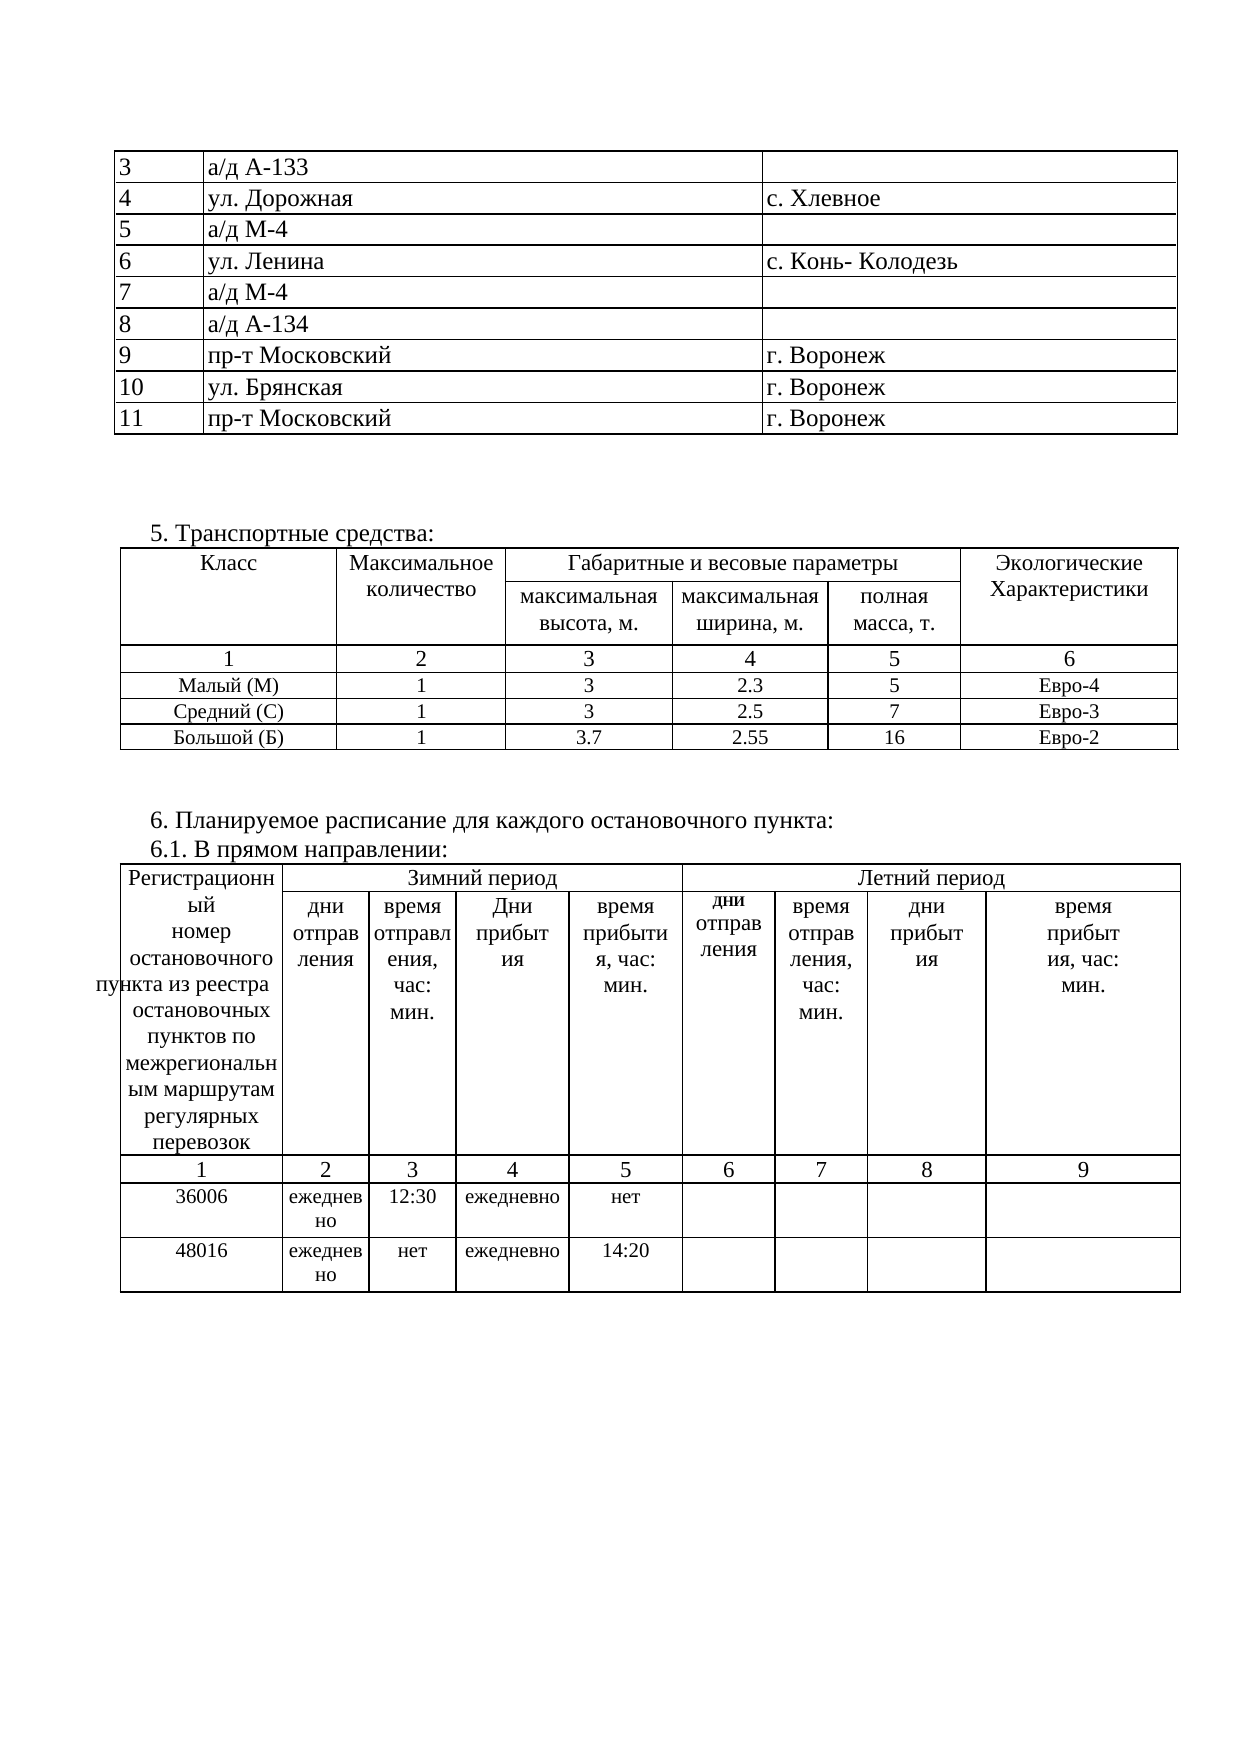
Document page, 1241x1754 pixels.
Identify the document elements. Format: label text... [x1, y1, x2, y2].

table_cell полная масса, т. [829, 582, 960, 644]
table_cell с. Конь- Колодезь [763, 244, 1177, 276]
table_cell 1 [337, 725, 505, 749]
table_cell 9 [115, 340, 203, 370]
table_header Регистрационный номер остановочного пункта из реестра остановочных пунктов по межрегиональным маршрутам регулярных перевозок [121, 865, 282, 1154]
table_cell [776, 1184, 867, 1237]
table_cell [763, 276, 1177, 307]
table_cell ДНИ отправ ления [683, 892, 774, 1154]
table_cell 6 [683, 1156, 774, 1182]
table_cell Дни прибыт ия [457, 892, 568, 1154]
table_cell а/д А-134 [204, 309, 762, 339]
table_cell [987, 1238, 1180, 1291]
table_cell Евро-3 [961, 699, 1177, 723]
table_cell [763, 307, 1177, 339]
table_cell 3 [115, 152, 203, 181]
table_cell 2 [337, 646, 505, 672]
table_cell 5 [829, 673, 960, 697]
table_cell нет [570, 1184, 682, 1237]
table_cell 36006 [121, 1184, 282, 1237]
table_cell 8 [868, 1156, 985, 1182]
table_cell [683, 1184, 774, 1237]
table_cell время прибыт ия, час: мин. [987, 892, 1180, 1154]
table_cell 2.5 [673, 699, 827, 723]
table_cell г. Воронеж [763, 339, 1177, 370]
table_cell ежедневно [283, 1184, 368, 1237]
table_cell 3 [506, 673, 672, 697]
table_cell Евро-2 [961, 725, 1177, 749]
table_header Экологические Характеристики [961, 549, 1177, 644]
table_cell 2.55 [673, 725, 827, 749]
table_cell [868, 1184, 985, 1237]
table_header Максимальное количество [337, 549, 505, 644]
table_header Габаритные и весовые параметры [506, 549, 960, 581]
table_cell 5 [829, 646, 960, 672]
table_cell нет [370, 1238, 455, 1291]
table_cell время отправл ения, час: мин. [370, 892, 455, 1154]
text 6. Планируемое расписание для каждого остановочного пункта: [150, 805, 1090, 834]
table_cell 5 [115, 214, 203, 244]
table_cell с. Хлевное [763, 181, 1177, 213]
table_cell Евро-4 [961, 673, 1177, 697]
table_cell 7 [829, 699, 960, 723]
table_cell [683, 1238, 774, 1291]
table_cell 5 [570, 1156, 682, 1182]
table_cell [763, 152, 1177, 181]
table_header Летний период [683, 865, 1180, 891]
table_cell 6 [961, 646, 1177, 672]
table_cell 3 [506, 646, 672, 672]
table_cell 10 [115, 371, 203, 402]
text 5. Транспортные средства: [150, 518, 1090, 547]
table_cell 3 [370, 1156, 455, 1182]
table_cell Большой (Б) [121, 725, 336, 749]
table_cell 6 [115, 245, 203, 276]
table_cell 7 [776, 1156, 867, 1182]
table_cell 4 [673, 646, 827, 672]
table_cell Малый (М) [121, 673, 336, 697]
table_cell 7 [115, 277, 203, 307]
table_cell 11 [115, 403, 203, 433]
table_cell 8 [115, 308, 203, 339]
table_cell 16 [829, 725, 960, 749]
table_cell 48016 [121, 1238, 282, 1291]
table_cell [987, 1184, 1180, 1237]
table_cell 2.3 [673, 673, 827, 697]
text 6.1. В прямом направлении: [150, 834, 1090, 863]
table_cell время отправ ления, час: мин. [776, 892, 867, 1154]
table_cell ежедневно [457, 1238, 568, 1291]
table_cell время прибыти я, час: мин. [570, 892, 682, 1154]
table_cell 3 [506, 699, 672, 723]
table_cell дни прибыт ия [868, 892, 985, 1154]
table_cell г. Воронеж [763, 370, 1177, 402]
table_cell г. Воронеж [763, 402, 1177, 433]
table_cell ул. Ленина [204, 246, 762, 276]
table_cell 4 [457, 1156, 568, 1182]
table_cell 3.7 [506, 725, 672, 749]
table_cell [868, 1238, 985, 1291]
table_header Зимний период [283, 865, 682, 891]
table_cell [776, 1238, 867, 1291]
table_header Класс [121, 549, 336, 644]
table_cell 9 [987, 1156, 1180, 1182]
table_cell 1 [121, 646, 336, 672]
table_cell ежедневно [283, 1238, 368, 1291]
table_cell а/д М-4 [204, 215, 762, 244]
table_cell Средний (С) [121, 699, 336, 723]
table_cell 4 [115, 183, 203, 213]
table_cell 12:30 [370, 1184, 455, 1237]
table_cell 1 [121, 1156, 282, 1182]
table_cell 1 [337, 673, 505, 697]
table_cell 1 [337, 699, 505, 723]
table_cell [763, 213, 1177, 244]
table_cell пр-т Московский [204, 340, 762, 370]
table_cell ул. Брянская [204, 372, 762, 402]
table_cell ежедневно [457, 1184, 568, 1237]
table_cell а/д А-133 [204, 152, 762, 181]
table_cell дни отправ ления [283, 892, 368, 1154]
table_cell максимальная ширина, м. [673, 582, 827, 644]
table_cell 2 [283, 1156, 368, 1182]
table_cell ул. Дорожная [204, 183, 762, 213]
table_cell пр-т Московский [204, 403, 762, 433]
table_cell 14:20 [570, 1238, 682, 1291]
table_cell а/д М-4 [204, 277, 762, 307]
table_cell максимальная высота, м. [506, 582, 672, 644]
